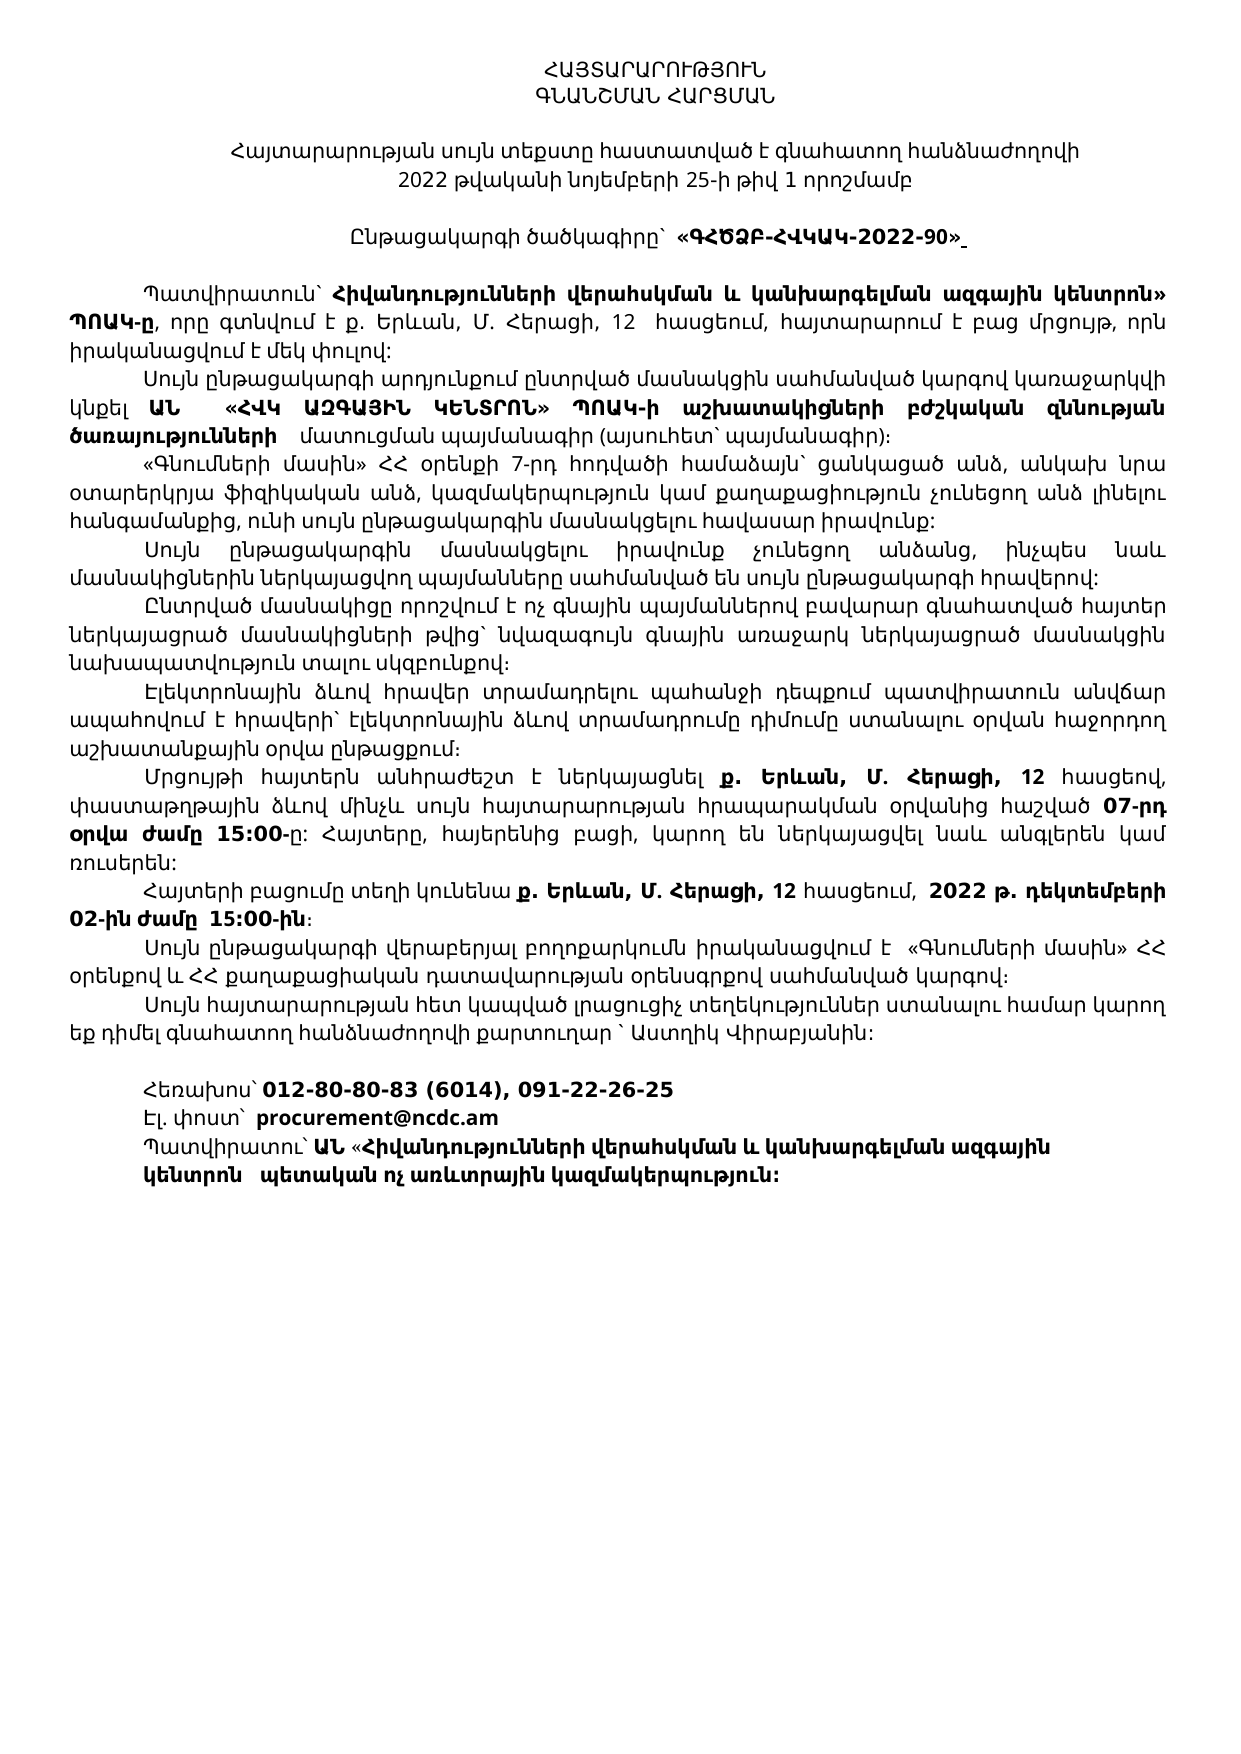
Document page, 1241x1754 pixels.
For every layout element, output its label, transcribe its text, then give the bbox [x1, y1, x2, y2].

text Սույն ընթացակարգի արդյունքում ընտրված մասնակցին սահմանված կարգով կառաջարկվի կնքել ԱՆ «ՀՎԿ ԱԶԳԱՅԻՆ ԿԵՆՏՐՈՆ» ՊՈԱԿ-ի աշխատակիցների բժշկական զննության ծառայությունների մատուցման պայմանագիր (այսուհետ` պայմանագիր)։ [69, 364, 1167, 449]
text ԳՆԱՆՇՄԱՆ ՀԱՐՑՄԱՆ [69, 84, 1167, 108]
text Սույն հայտարարության հետ կապված լրացուցիչ տեղեկություններ ստանալու համար կարող եք դիմել գնահատող հանձնաժողովի քարտուղար ` Աստղիկ Վիրաբյանին: [69, 990, 1167, 1075]
text Հեռախոս՝ 012-80-80-83 (6014), 091-22-26-25 [143, 1075, 1167, 1103]
text Պատվիրատուն` Հիվանդությունների վերահսկման և կանխարգելման ազգային կենտրոն» ՊՈԱԿ-ը, որը գտնվում է ք. Երևան, Մ. Հերացի, 12 հասցեում, հայտարարում է բաց մրցույթ, որն իրականացվում է մեկ փուլով: [69, 279, 1167, 364]
text Մրցույթի հայտերն անհրաժեշտ է ներկայացնել ք. Երևան, Մ. Հերացի, 12 հասցեով, փաստաթղթային ձևով մինչև սույն հայտարարության հրապարակման օրվանից հաշված 07-րդ օրվա ժամը 15:00-ը: Հայտերը, հայերենից բացի, կարող են ներկայացվել նաև անգլերեն կամ ռուսերեն: [69, 762, 1167, 876]
text ՀԱՅՏԱՐԱՐՈՒԹՅՈՒՆ [69, 56, 1167, 84]
text Հայտարարության սույն տեքստը հաստատված է գնահատող հանձնաժողովի [69, 137, 1167, 165]
text Սույն ընթացակարգի վերաբերյալ բողոքարկումն իրականացվում է «Գնումների մասին» ՀՀ օրենքով և ՀՀ քաղաքացիական դատավարության օրենսգրքով սահմանված կարգով։ [69, 933, 1167, 990]
text «Գնումների մասին» ՀՀ օրենքի 7-րդ հոդվածի համաձայն` ցանկացած անձ, անկախ նրա օտարերկրյա ֆիզիկական անձ, կազմակերպություն կամ քաղաքացիություն չունեցող անձ լինելու հանգամանքից, ունի սույն ընթացակարգին մասնակցելու հավասար իրավունք: [69, 449, 1167, 535]
text Ընտրված մասնակիցը որոշվում է ոչ գնային պայմաններով բավարար գնահատված հայտեր ներկայացրած մասնակիցների թվից` նվազագույն գնային առաջարկ ներկայացրած մասնակցին նախապատվություն տալու սկզբունքով։ [69, 592, 1167, 677]
text Էլեկտրոնային ձևով հրավեր տրամադրելու պահանջի դեպքում պատվիրատուն անվճար ապահովում է հրավերի` էլեկտրոնային ձևով տրամադրումը դիմումը ստանալու օրվան հաջորդող աշխատանքային օրվա ընթացքում։ [69, 677, 1167, 762]
text Հայտերի բացումը տեղի կունենա ք. Երևան, Մ. Հերացի, 12 հասցեում, 2022 թ. դեկտեմբերի 02-ին ժամը 15:00-ին։ [69, 876, 1167, 933]
text Ընթացակարգի ծածկագիրը` «ԳՀԾՁԲ-ՀՎԿԱԿ-2022-90» [69, 222, 1167, 250]
text 2022 թվականի նոյեմբերի 25-ի թիվ 1 որոշմամբ [69, 165, 1167, 193]
text Էլ. փոստ՝ procurement@ncdc.am [143, 1103, 1167, 1132]
text Պատվիրատու՝ ԱՆ Հիվանդությունների վերահսկման և կանխարգելման ազգային կենտրոն պետական ոչ առևտրային կազմակերպություն։ [143, 1132, 1167, 1189]
text Սույն ընթացակարգին մասնակցելու իրավունք չունեցող անձանց, ինչպես նաև մասնակիցներին ներկայացվող պայմանները սահմանված են սույն ընթացակարգի հրավերով: [69, 535, 1167, 592]
